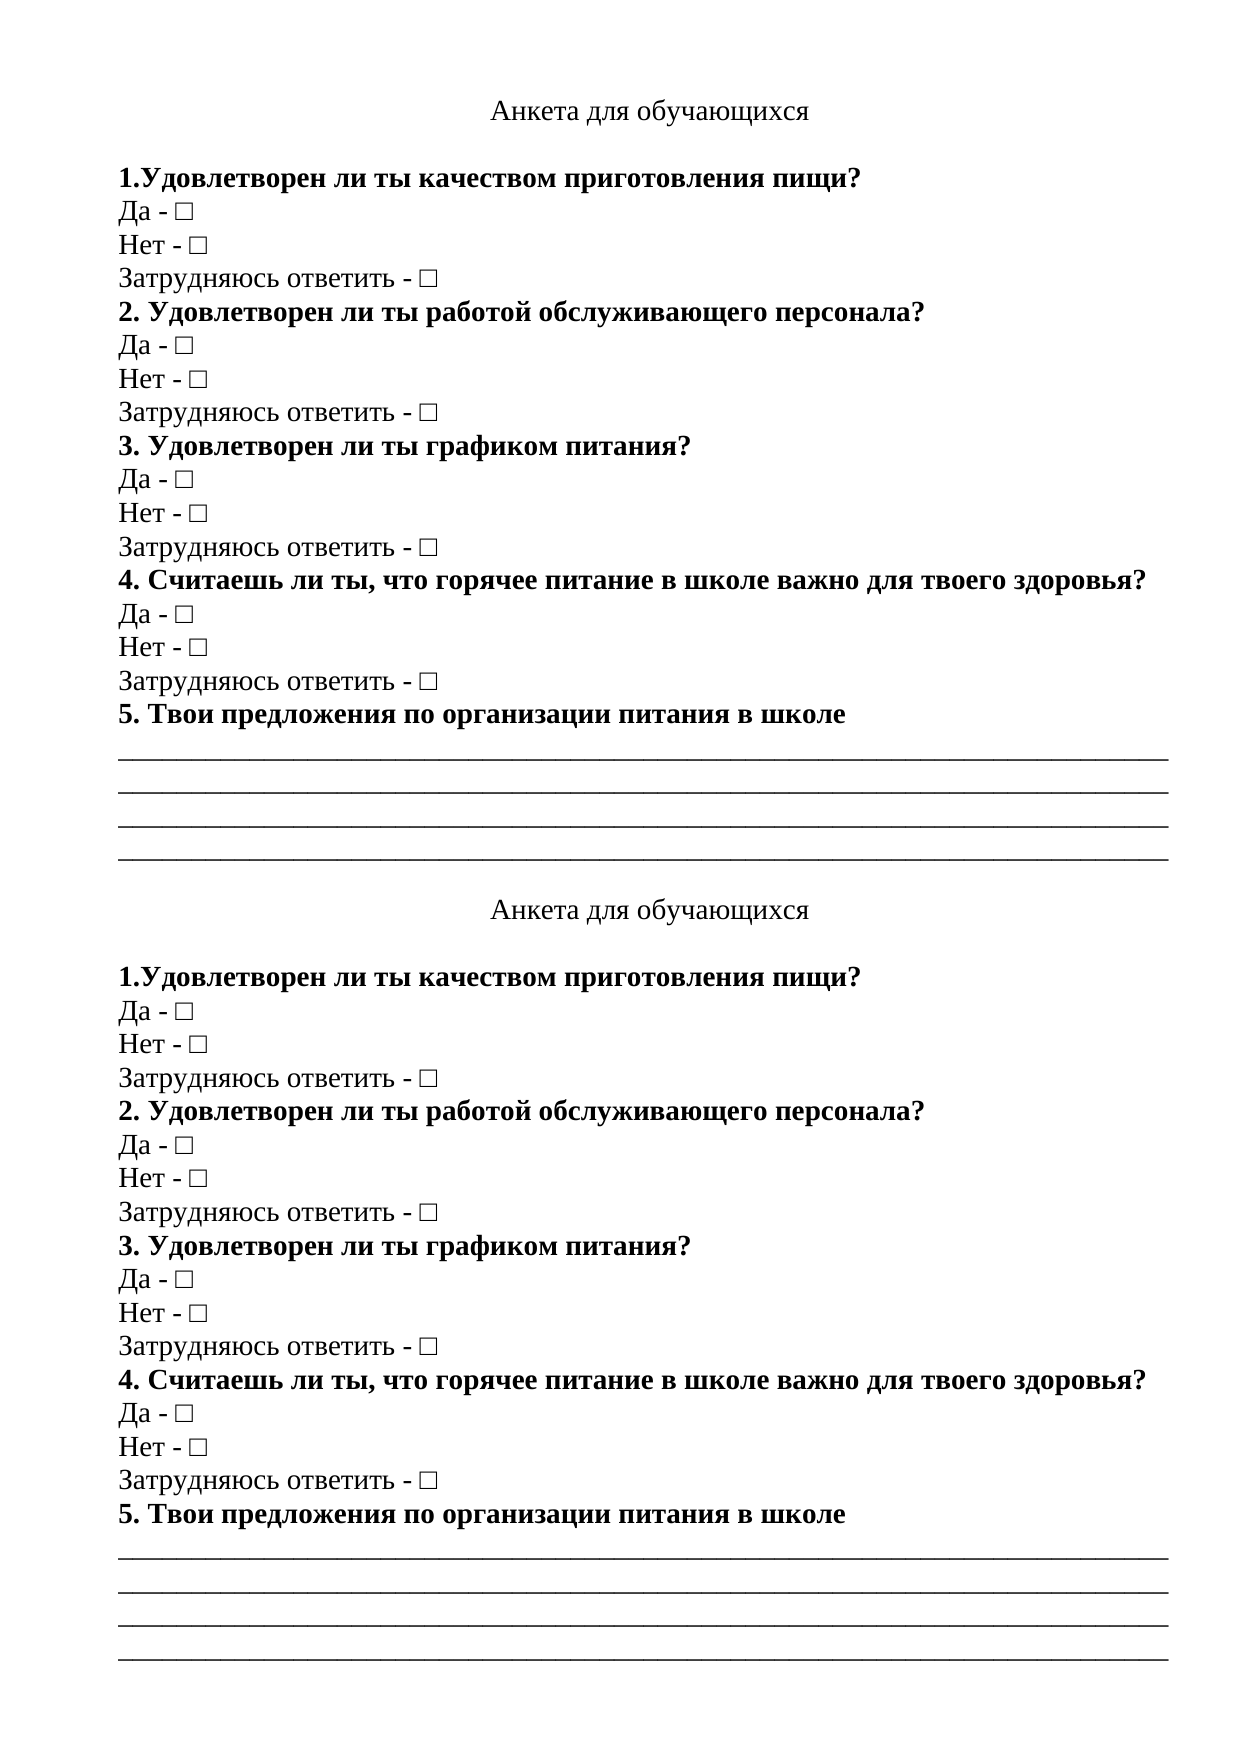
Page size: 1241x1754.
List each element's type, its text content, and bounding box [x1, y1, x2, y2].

text Да - □ [118, 1261, 1181, 1295]
text Затрудняюсь ответить - □ [118, 394, 1181, 428]
text 4. Считаешь ли ты, что горячее питание в школе важно для твоего здоровья? [118, 562, 1181, 596]
text 4. Считаешь ли ты, что горячее питание в школе важно для твоего здоровья? [118, 1362, 1181, 1395]
text Затрудняюсь ответить - □ [118, 1194, 1181, 1228]
text Да - □ [118, 596, 1181, 629]
text Нет - □ [118, 361, 1181, 394]
text Затрудняюсь ответить - □ [118, 663, 1181, 696]
text ________________________________________________________________________ [118, 1630, 1181, 1664]
text Нет - □ [118, 495, 1181, 529]
text ________________________________________________________________________________________________________________________________________________________________________________________________________________________ [118, 1529, 1181, 1630]
text Затрудняюсь ответить - □ [118, 260, 1181, 294]
text 5. Твои предложения по организации питания в школе [118, 696, 1181, 730]
text Да - □ [118, 327, 1181, 361]
text 1.Удовлетворен ли ты качеством приготовления пищи? [118, 959, 1181, 993]
text Да - □ [118, 993, 1181, 1026]
text Нет - □ [118, 227, 1181, 260]
text Нет - □ [118, 1429, 1181, 1462]
text 3. Удовлетворен ли ты графиком питания? [118, 1228, 1181, 1261]
text Затрудняюсь ответить - □ [118, 1462, 1181, 1496]
text Анкета для обучающихся [118, 892, 1181, 926]
text Да - □ [118, 193, 1181, 227]
text Нет - □ [118, 1161, 1181, 1194]
text 1.Удовлетворен ли ты качеством приготовления пищи? [118, 160, 1181, 193]
text Нет - □ [118, 1026, 1181, 1060]
text Да - □ [118, 1127, 1181, 1161]
text Анкета для обучающихся [118, 93, 1181, 126]
text Затрудняюсь ответить - □ [118, 1328, 1181, 1362]
text ________________________________________________________________________________________________________________________________________________________________________________________________________________________ [118, 730, 1181, 831]
text 2. Удовлетворен ли ты работой обслуживающего персонала? [118, 294, 1181, 327]
text Затрудняюсь ответить - □ [118, 1060, 1181, 1093]
text 3. Удовлетворен ли ты графиком питания? [118, 428, 1181, 462]
text Затрудняюсь ответить - □ [118, 529, 1181, 562]
text 5. Твои предложения по организации питания в школе [118, 1496, 1181, 1529]
text Да - □ [118, 462, 1181, 495]
text 2. Удовлетворен ли ты работой обслуживающего персонала? [118, 1093, 1181, 1127]
text Нет - □ [118, 1295, 1181, 1328]
text Да - □ [118, 1395, 1181, 1429]
text ________________________________________________________________________ [118, 831, 1181, 864]
text Нет - □ [118, 629, 1181, 663]
